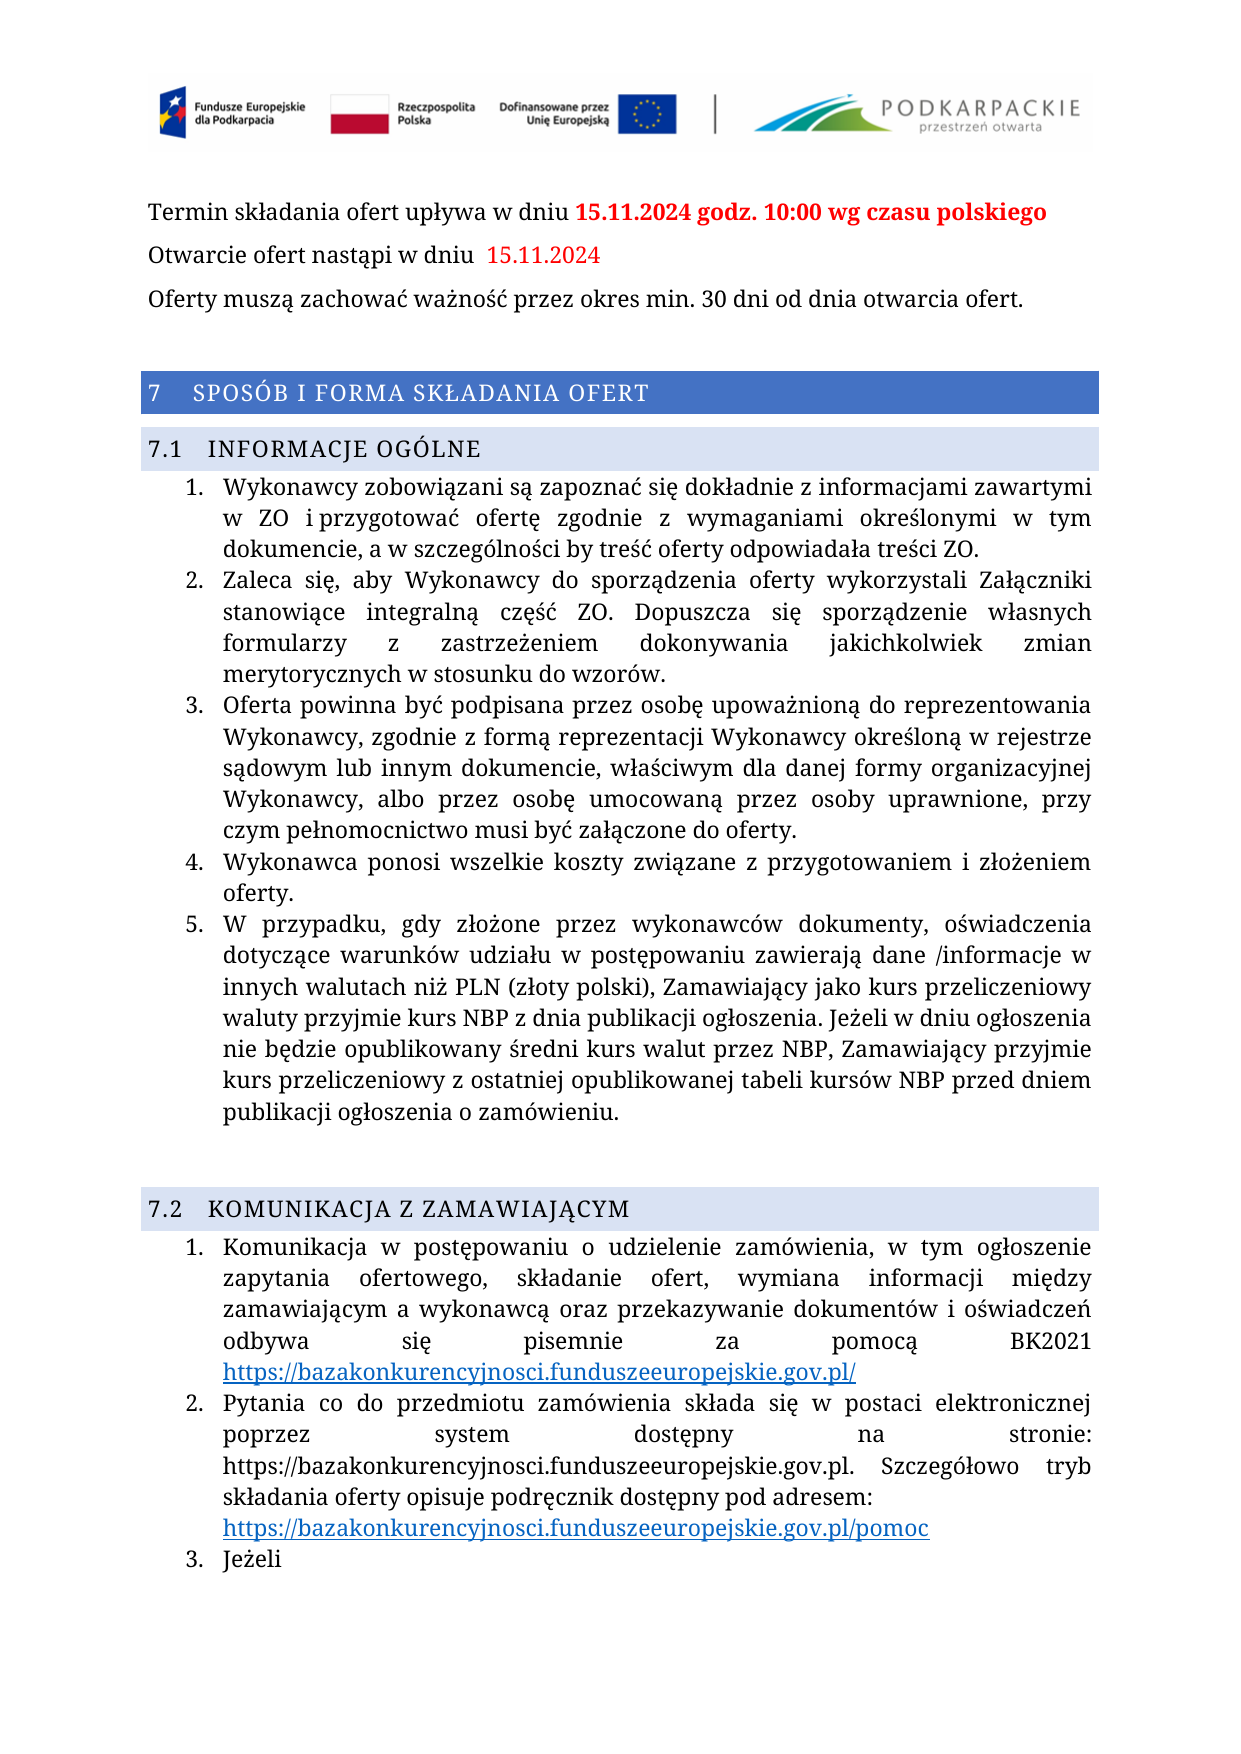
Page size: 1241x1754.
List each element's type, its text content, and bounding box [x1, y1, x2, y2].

text Otwarcie ofert nastąpi w dniu 15.11.2024 [148, 239, 1093, 271]
subtitle Komunikacja z Zamawiającym [148, 1194, 1093, 1225]
list Oferta powinna być podpisana przez osobę upoważnioną do reprezentowania Wykonawcy, zgodnie z formą reprezentacji Wykonawcy określoną w rejestrze sądowym lub innym dokumencie, właściwym dla danej formy organizacyjnej Wykonawcy, albo przez osobę umocowaną przez osoby uprawnione, przy czym pełnomocnictwo musi być załączone do oferty. [185, 689, 1093, 846]
list W przypadku, gdy złożone przez wykonawców dokumenty, oświadczenia dotyczące warunków udziału w postępowaniu zawierają dane /informacje w innych walutach niż PLN (złoty polski), Zamawiający jako kurs przeliczeniowy waluty przyjmie kurs NBP z dnia publikacji ogłoszenia. Jeżeli w dniu ogłoszenia nie będzie opublikowany średni kurs walut przez NBP, Zamawiający przyjmie kurs przeliczeniowy z ostatniej opublikowanej tabeli kursów NBP przed dniem publikacji ogłoszenia o zamówieniu. [185, 908, 1093, 1127]
list Wykonawcy zobowiązani są zapoznać się dokładnie z informacjami zawartymi w ZO i przygotować ofertę zgodnie z wymaganiami określonymi w tym dokumencie, a w szczególności by treść oferty odpowiadała treści ZO. [185, 471, 1093, 564]
list Wykonawca ponosi wszelkie koszty związane z przygotowaniem i złożeniem oferty. [185, 846, 1093, 908]
list Zaleca się, aby Wykonawcy do sporządzenia oferty wykorzystali Załączniki stanowiące integralną część ZO. Dopuszcza się sporządzenie własnych formularzy z zastrzeżeniem dokonywania jakichkolwiek zmian merytorycznych w stosunku do wzorów. [185, 564, 1093, 689]
list Jeżeli [185, 1543, 1093, 1575]
subtitle Sposób i forma składania ofert [148, 377, 1093, 408]
picture [147, 73, 1093, 152]
text Oferty muszą zachować ważność przez okres min. 30 dni od dnia otwarcia ofert. [148, 283, 1093, 314]
list https://bazakonkurencyjnosci.funduszeeuropejskie.gov.pl/pomoc [223, 1512, 1093, 1543]
list Komunikacja w postępowaniu o udzielenie zamówienia, w tym ogłoszenie zapytania ofertowego, składanie ofert, wymiana informacji między zamawiającym a wykonawcą oraz przekazywanie dokumentów i oświadczeń odbywa się pisemnie za pomocą BK2021 https://bazakonkurencyjnosci.funduszeeuropejskie.gov.pl/ [185, 1231, 1093, 1387]
subtitle Informacje ogólne [148, 433, 1093, 464]
list Pytania co do przedmiotu zamówienia składa się w postaci elektronicznej poprzez system dostępny na stronie: https://bazakonkurencyjnosci.funduszeeuropejskie.gov.pl. Szczegółowo tryb składania oferty opisuje podręcznik dostępny pod adresem: [185, 1387, 1093, 1512]
text Termin składania ofert upływa w dniu 15.11.2024 godz. 10:00 wg czasu polskiego [148, 196, 1093, 227]
